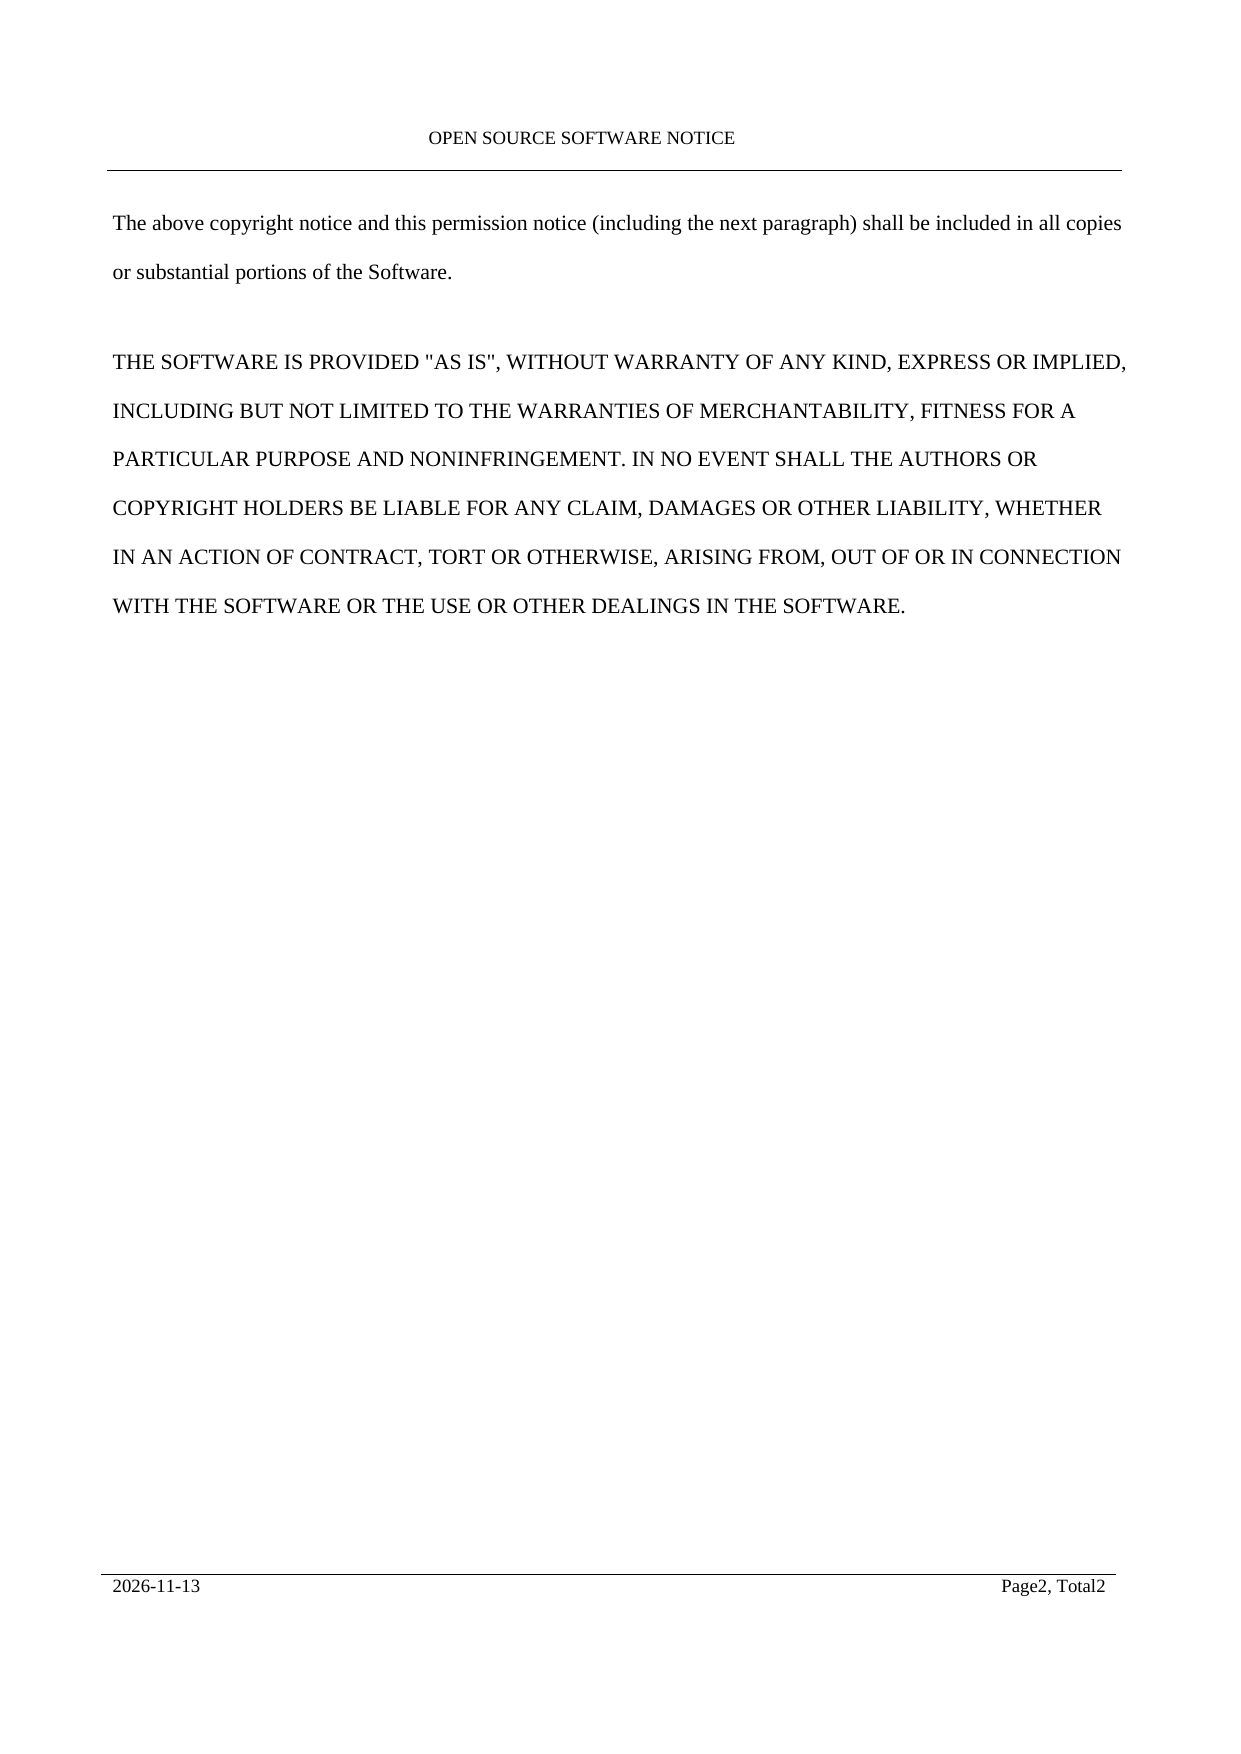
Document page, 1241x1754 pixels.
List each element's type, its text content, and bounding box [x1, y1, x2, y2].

text The above copyright notice and this permission notice (including the next paragraph) shall be included in all copies or substantial portions of the Software. [112, 206, 1128, 288]
text THE SOFTWARE IS PROVIDED "AS IS", WITHOUT WARRANTY OF ANY KIND, EXPRESS OR IMPLIED, INCLUDING BUT NOT LIMITED TO THE WARRANTIES OF MERCHANTABILITY, FITNESS FOR A PARTICULAR PURPOSE AND NONINFRINGEMENT. IN NO EVENT SHALL THE AUTHORS OR COPYRIGHT HOLDERS BE LIABLE FOR ANY CLAIM, DAMAGES OR OTHER LIABILITY, WHETHER IN AN ACTION OF CONTRACT, TORT OR OTHERWISE, ARISING FROM, OUT OF OR IN CONNECTION WITH THE SOFTWARE OR THE USE OR OTHER DEALINGS IN THE SOFTWARE. [112, 345, 1128, 622]
